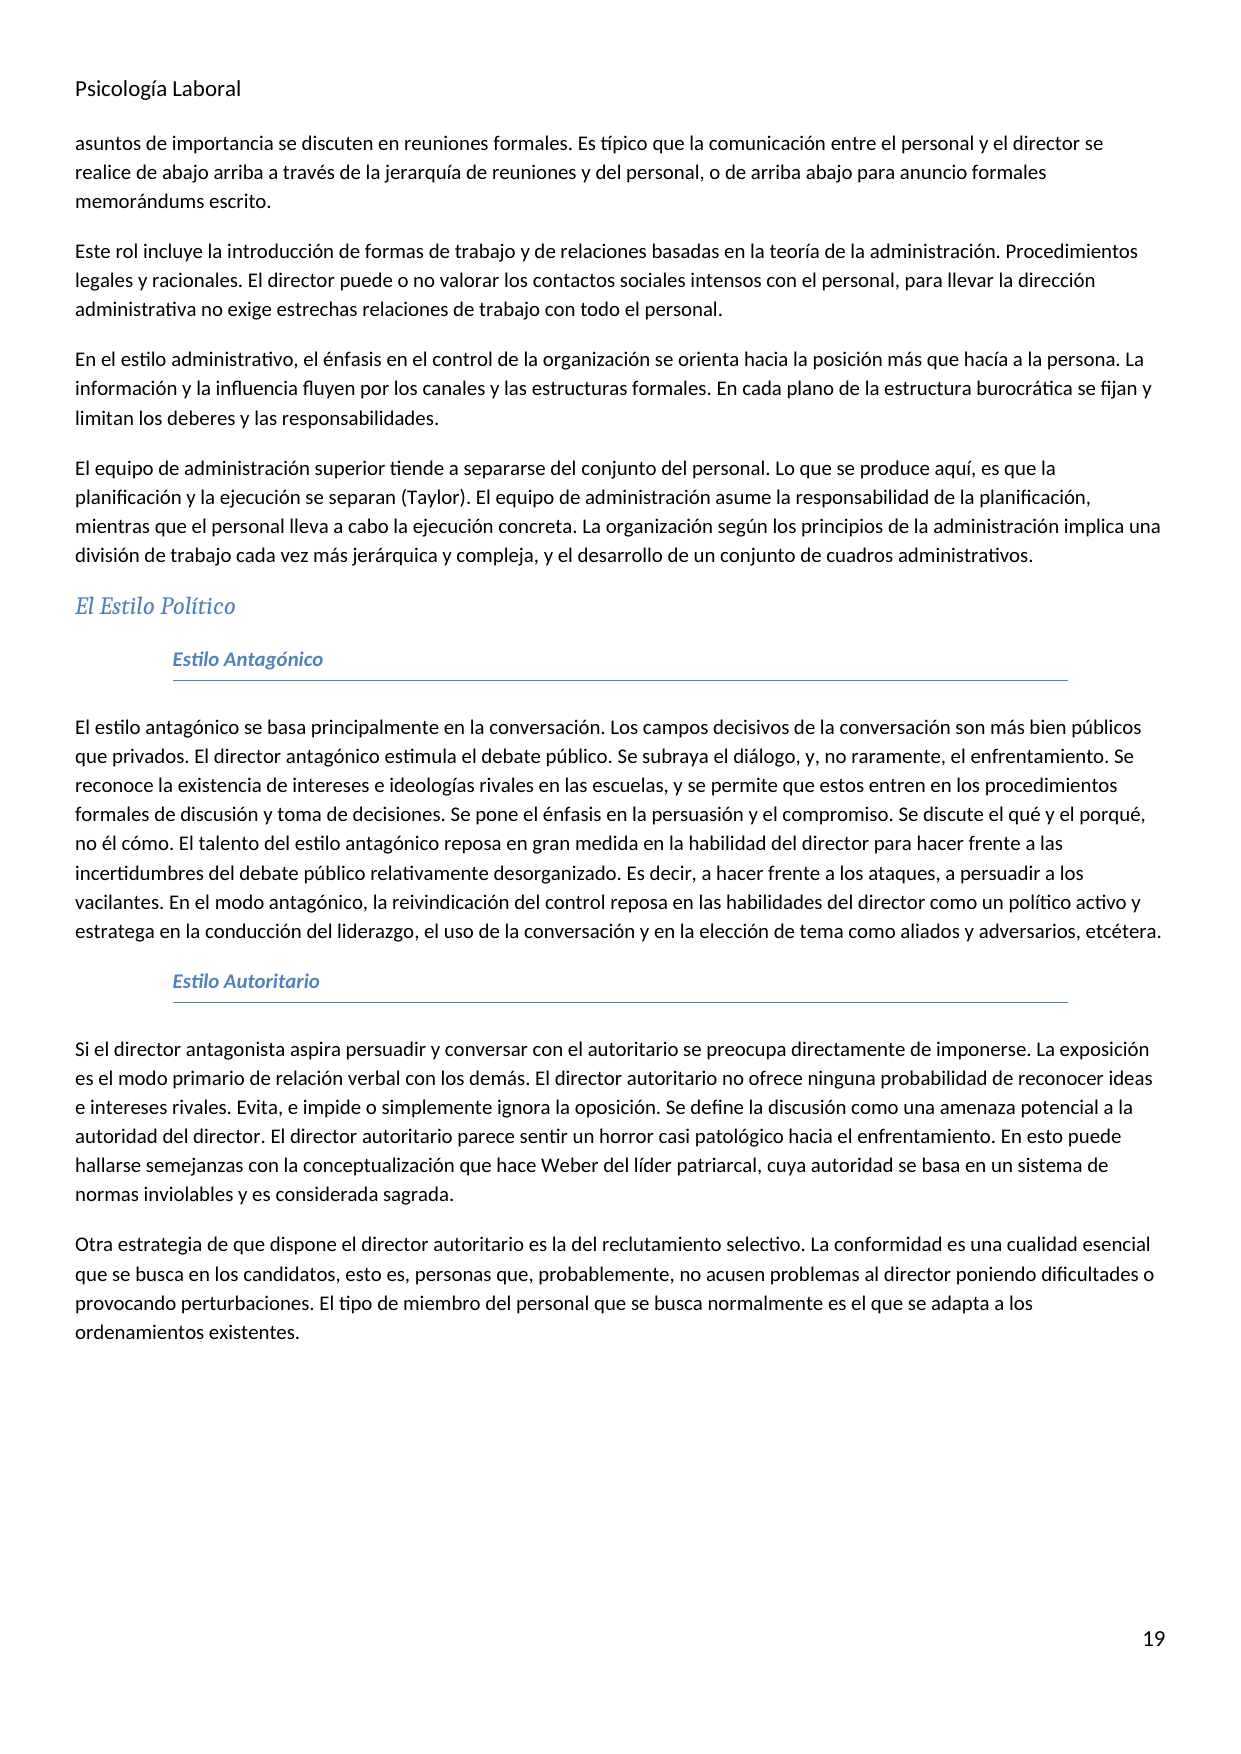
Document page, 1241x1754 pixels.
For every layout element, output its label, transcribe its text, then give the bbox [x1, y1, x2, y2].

subtitle El Estilo Político [75, 592, 1165, 621]
text Si el director antagonista aspira persuadir y conversar con el autoritario se preocupa directamente de imponerse. La exposición es el modo primario de relación verbal con los demás. El director autoritario no ofrece ninguna probabilidad de reconocer ideas e intereses rivales. Evita, e impide o simplemente ignora la oposición. Se define la discusión como una amenaza potencial a la autoridad del director. El director autoritario parece sentir un horror casi patológico hacia el enfrentamiento. En esto puede hallarse semejanzas con la conceptualización que hace Weber del líder patriarcal, cuya autoridad se basa en un sistema de normas inviolables y es considerada sagrada. [75, 1036, 1165, 1207]
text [75, 130, 1165, 213]
text El equipo de administración superior tiende a separarse del conjunto del personal. Lo que se produce aquí, es que la planificación y la ejecución se separan (Taylor). El equipo de administración asume la responsabilidad de la planificación, mientras que el personal lleva a cabo la ejecución concreta. La organización según los principios de la administración implica una división de trabajo cada vez más jerárquica y compleja, y el desarrollo de un conjunto de cuadros administrativos. [75, 455, 1165, 568]
text En el estilo administrativo, el énfasis en el control de la organización se orienta hacia la posición más que hacía a la persona. La información y la influencia fluyen por los canales y las estructuras formales. En cada plano de la estructura burocrática se fijan y limitan los deberes y las responsabilidades. [75, 346, 1165, 430]
text Estilo Antagónico [172, 646, 1068, 681]
text Estilo Autoritario [172, 968, 1068, 1003]
text El estilo antagónico se basa principalmente en la conversación. Los campos decisivos de la conversación son más bien públicos que privados. El director antagónico estimula el debate público. Se subraya el diálogo, y, no raramente, el enfrentamiento. Se reconoce la existencia de intereses e ideologías rivales en las escuelas, y se permite que estos entren en los procedimientos formales de discusión y toma de decisiones. Se pone el énfasis en la persuasión y el compromiso. Se discute el qué y el porqué, no él cómo. El talento del estilo antagónico reposa en gran medida en la habilidad del director para hacer frente a las incertidumbres del debate público relativamente desorganizado. Es decir, a hacer frente a los ataques, a persuadir a los vacilantes. En el modo antagónico, la reivindicación del control reposa en las habilidades del director como un político activo y estratega en la conducción del liderazgo, el uso de la conversación y en la elección de tema como aliados y adversarios, etcétera. [75, 714, 1165, 943]
text Otra estrategia de que dispone el director autoritario es la del reclutamiento selectivo. La conformidad es una cualidad esencial que se busca en los candidatos, esto es, personas que, probablemente, no acusen problemas al director poniendo dificultades o provocando perturbaciones. El tipo de miembro del personal que se busca normalmente es el que se adapta a los ordenamientos existentes. [75, 1232, 1165, 1344]
text Este rol incluye la introducción de formas de trabajo y de relaciones basadas en la teoría de la administración. Procedimientos legales y racionales. El director puede o no valorar los contactos sociales intensos con el personal, para llevar la dirección administrativa no exige estrechas relaciones de trabajo con todo el personal. [75, 238, 1165, 322]
